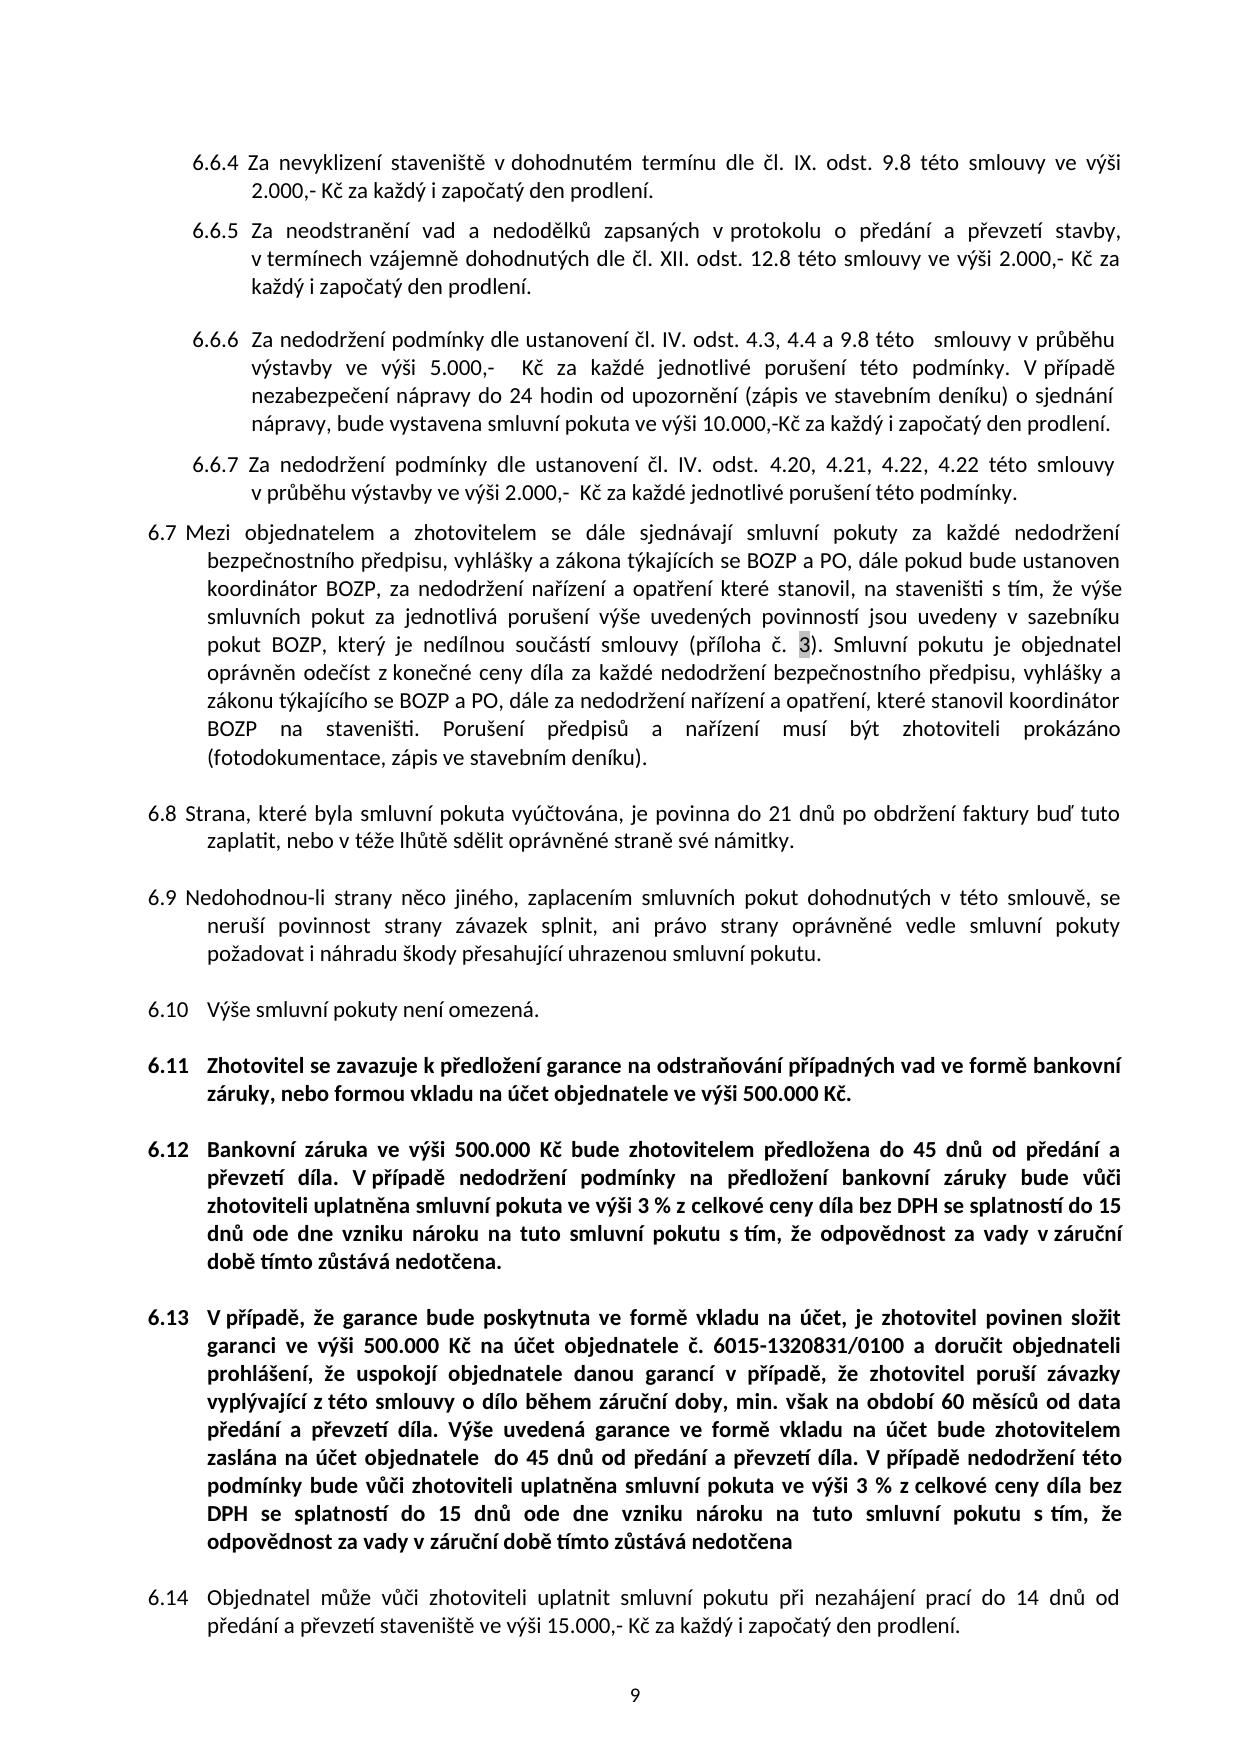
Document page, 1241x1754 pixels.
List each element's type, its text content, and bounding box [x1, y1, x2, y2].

list Výše smluvní pokuty není omezená. [148, 995, 1122, 1023]
list Mezi objednatelem a zhotovitelem se dále sjednávají smluvní pokuty za každé nedodržení bezpečnostního předpisu, vyhlášky a zákona týkajících se BOZP a PO, dále pokud bude ustanoven koordinátor BOZP, za nedodržení nařízení a opatření které stanovil, na staveništi s tím, že výše smluvních pokut za jednotlivá porušení výše uvedených povinností jsou uvedeny v sazebníku pokut BOZP, který je nedílnou součástí smlouvy (příloha č. 3). Smluvní pokutu je objednatel oprávněn odečíst z konečné ceny díla za každé nedodržení bezpečnostního předpisu, vyhlášky a zákonu týkajícího se BOZP a PO, dále za nedodržení nařízení a opatření, které stanovil koordinátor BOZP na staveništi. Porušení předpisů a nařízení musí být zhotoviteli prokázáno (fotodokumentace, zápis ve stavebním deníku). [148, 518, 1122, 771]
list Strana, které byla smluvní pokuta vyúčtována, je povinna do 21 dnů po obdržení faktury buď tuto zaplatit, nebo v téže lhůtě sdělit oprávněné straně své námitky. [148, 799, 1122, 855]
list V případě, že garance bude poskytnuta ve formě vkladu na účet, je zhotovitel povinen složit garanci ve výši 500.000 Kč na účet objednatele č. 6015-1320831/0100 a doručit objednateli prohlášení, že uspokojí objednatele danou garancí v případě, že zhotovitel poruší závazky vyplývající z této smlouvy o dílo během záruční doby, min. však na období 60 měsíců od data předání a převzetí díla. Výše uvedená garance ve formě vkladu na účet bude zhotovitelem zaslána na účet objednatele do 45 dnů od předání a převzetí díla. V případě nedodržení této podmínky bude vůči zhotoviteli uplatněna smluvní pokuta ve výši 3 % z celkové ceny díla bez DPH se splatností do 15 dnů ode dne vzniku nároku na tuto smluvní pokutu s tím, že odpovědnost za vady v záruční době tímto zůstává nedotčena [148, 1303, 1122, 1555]
text 6.6.5 Za neodstranění vad a nedodělků zapsaných v protokolu o předání a převzetí stavby, v termínech vzájemně dohodnutých dle čl. XII. odst. 12.8 této smlouvy ve výši 2.000,- Kč za každý i započatý den prodlení. [192, 216, 1122, 300]
list Zhotovitel se zavazuje k předložení garance na odstraňování případných vad ve formě bankovní záruky, nebo formou vkladu na účet objednatele ve výši 500.000 Kč. [148, 1051, 1122, 1107]
list Nedohodnou-li strany něco jiného, zaplacením smluvních pokut dohodnutých v této smlouvě, se neruší povinnost strany závazek splnit, ani právo strany oprávněné vedle smluvní pokuty požadovat i náhradu škody přesahující uhrazenou smluvní pokutu. [148, 883, 1122, 967]
list Bankovní záruka ve výši 500.000 Kč bude zhotovitelem předložena do 45 dnů od předání a převzetí díla. V případě nedodržení podmínky na předložení bankovní záruky bude vůči zhotoviteli uplatněna smluvní pokuta ve výši 3 % z celkové ceny díla bez DPH se splatností do 15 dnů ode dne vzniku nároku na tuto smluvní pokutu s tím, že odpovědnost za vady v záruční době tímto zůstává nedotčena. [148, 1135, 1122, 1275]
text 6.6.6 Za nedodržení podmínky dle ustanovení čl. IV. odst. 4.3, 4.4 a 9.8 této smlouvy v průběhu výstavby ve výši 5.000,- Kč za každé jednotlivé porušení této podmínky. V případě nezabezpečení nápravy do 24 hodin od upozornění (zápis ve stavebním deníku) o sjednání nápravy, bude vystavena smluvní pokuta ve výši 10.000,-Kč za každý i započatý den prodlení. [192, 325, 1115, 437]
text 6.6.4 Za nevyklizení staveniště v dohodnutém termínu dle čl. IX. odst. 9.8 této smlouvy ve výši 2.000,- Kč za každý i započatý den prodlení. [192, 148, 1122, 204]
list Objednatel může vůči zhotoviteli uplatnit smluvní pokutu při nezahájení prací do 14 dnů od předání a převzetí staveniště ve výši 15.000,- Kč za každý i započatý den prodlení. [148, 1583, 1122, 1639]
text 6.6.7 Za nedodržení podmínky dle ustanovení čl. IV. odst. 4.20, 4.21, 4.22, 4.22 této smlouvy v průběhu výstavby ve výši 2.000,- Kč za každé jednotlivé porušení této podmínky. [192, 450, 1115, 506]
